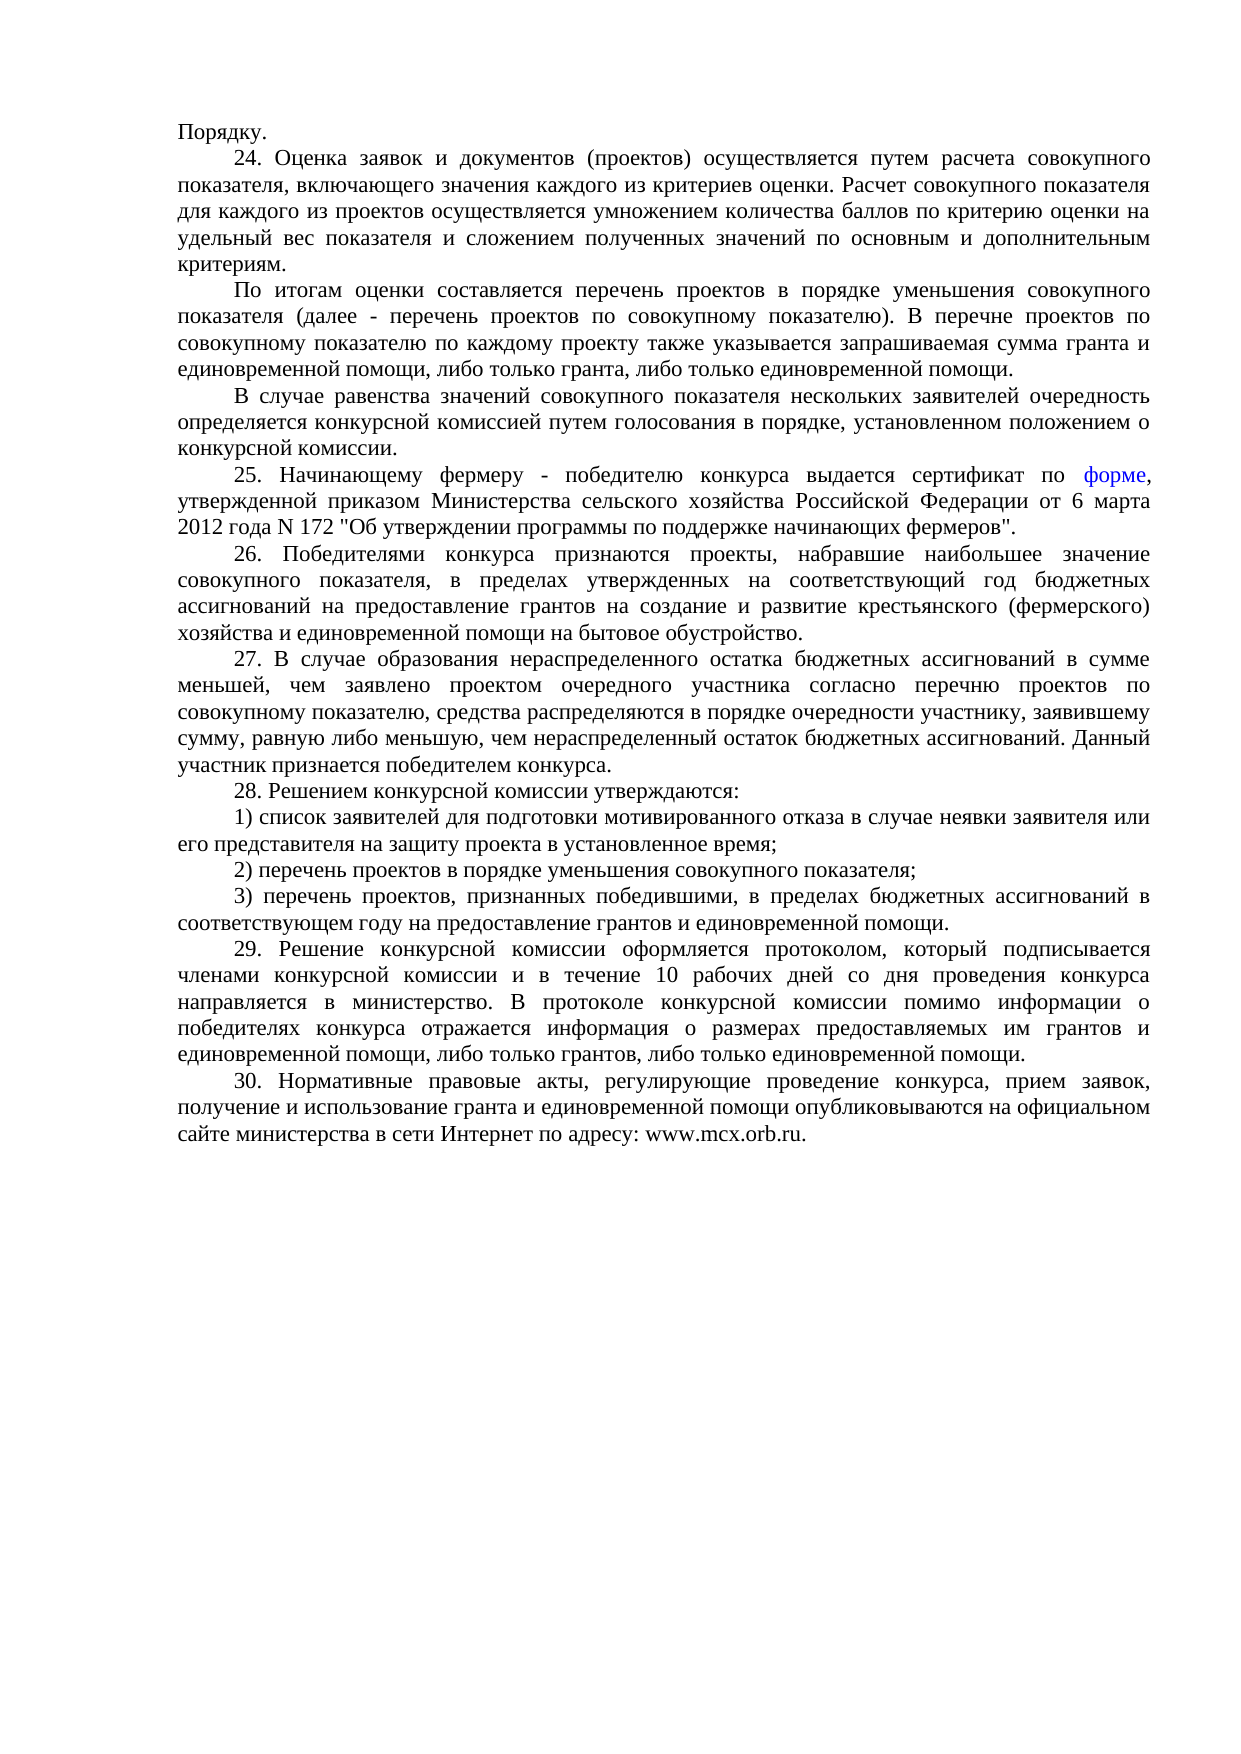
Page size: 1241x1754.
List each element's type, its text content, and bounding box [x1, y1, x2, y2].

text 2) перечень проектов в порядке уменьшения совокупного показателя; [177, 856, 1152, 882]
text 27. В случае образования нераспределенного остатка бюджетных ассигнований в сумме меньшей, чем заявлено проектом очередного участника согласно перечню проектов по совокупному показателю, средства распределяются в порядке очередности участнику, заявившему сумму, равную либо меньшую, чем нераспределенный остаток бюджетных ассигнований. Данный участник признается победителем конкурса. [177, 645, 1152, 777]
text 24. Оценка заявок и документов (проектов) осуществляется путем расчета совокупного показателя, включающего значения каждого из критериев оценки. Расчет совокупного показателя для каждого из проектов осуществляется умножением количества баллов по критерию оценки на удельный вес показателя и сложением полученных значений по основным и дополнительным критериям. [177, 144, 1152, 276]
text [177, 118, 1152, 144]
text 26. Победителями конкурса признаются проекты, набравшие наибольшее значение совокупного показателя, в пределах утвержденных на соответствующий год бюджетных ассигнований на предоставление грантов на создание и развитие крестьянского (фермерского) хозяйства и единовременной помощи на бытовое обустройство. [177, 540, 1152, 645]
text 28. Решением конкурсной комиссии утверждаются: [177, 777, 1152, 803]
text 25. Начинающему фермеру - победителю конкурса выдается сертификат по форме, утвержденной приказом Министерства сельского хозяйства Российской Федерации от 6 марта 2012 года N 172 "Об утверждении программы по поддержке начинающих фермеров". [177, 461, 1152, 540]
text По итогам оценки составляется перечень проектов в порядке уменьшения совокупного показателя (далее - перечень проектов по совокупному показателю). В перечне проектов по совокупному показателю по каждому проекту также указывается запрашиваемая сумма гранта и единовременной помощи, либо только гранта, либо только единовременной помощи. [177, 276, 1152, 382]
text 3) перечень проектов, признанных победившими, в пределах бюджетных ассигнований в соответствующем году на предоставление грантов и единовременной помощи. [177, 882, 1152, 935]
text 29. Решение конкурсной комиссии оформляется протоколом, который подписывается членами конкурсной комиссии и в течение 10 рабочих дней со дня проведения конкурса направляется в министерство. В протоколе конкурсной комиссии помимо информации о победителях конкурса отражается информация о размерах предоставляемых им грантов и единовременной помощи, либо только грантов, либо только единовременной помощи. [177, 935, 1152, 1067]
text 1) список заявителей для подготовки мотивированного отказа в случае неявки заявителя или его представителя на защиту проекта в установленное время; [177, 803, 1152, 856]
text 30. Нормативные правовые акты, регулирующие проведение конкурса, прием заявок, получение и использование гранта и единовременной помощи опубликовываются на официальном сайте министерства в сети Интернет по адресу: www.mcx.orb.ru. [177, 1067, 1152, 1146]
text В случае равенства значений совокупного показателя нескольких заявителей очередность определяется конкурсной комиссией путем голосования в порядке, установленном положением о конкурсной комиссии. [177, 382, 1152, 461]
